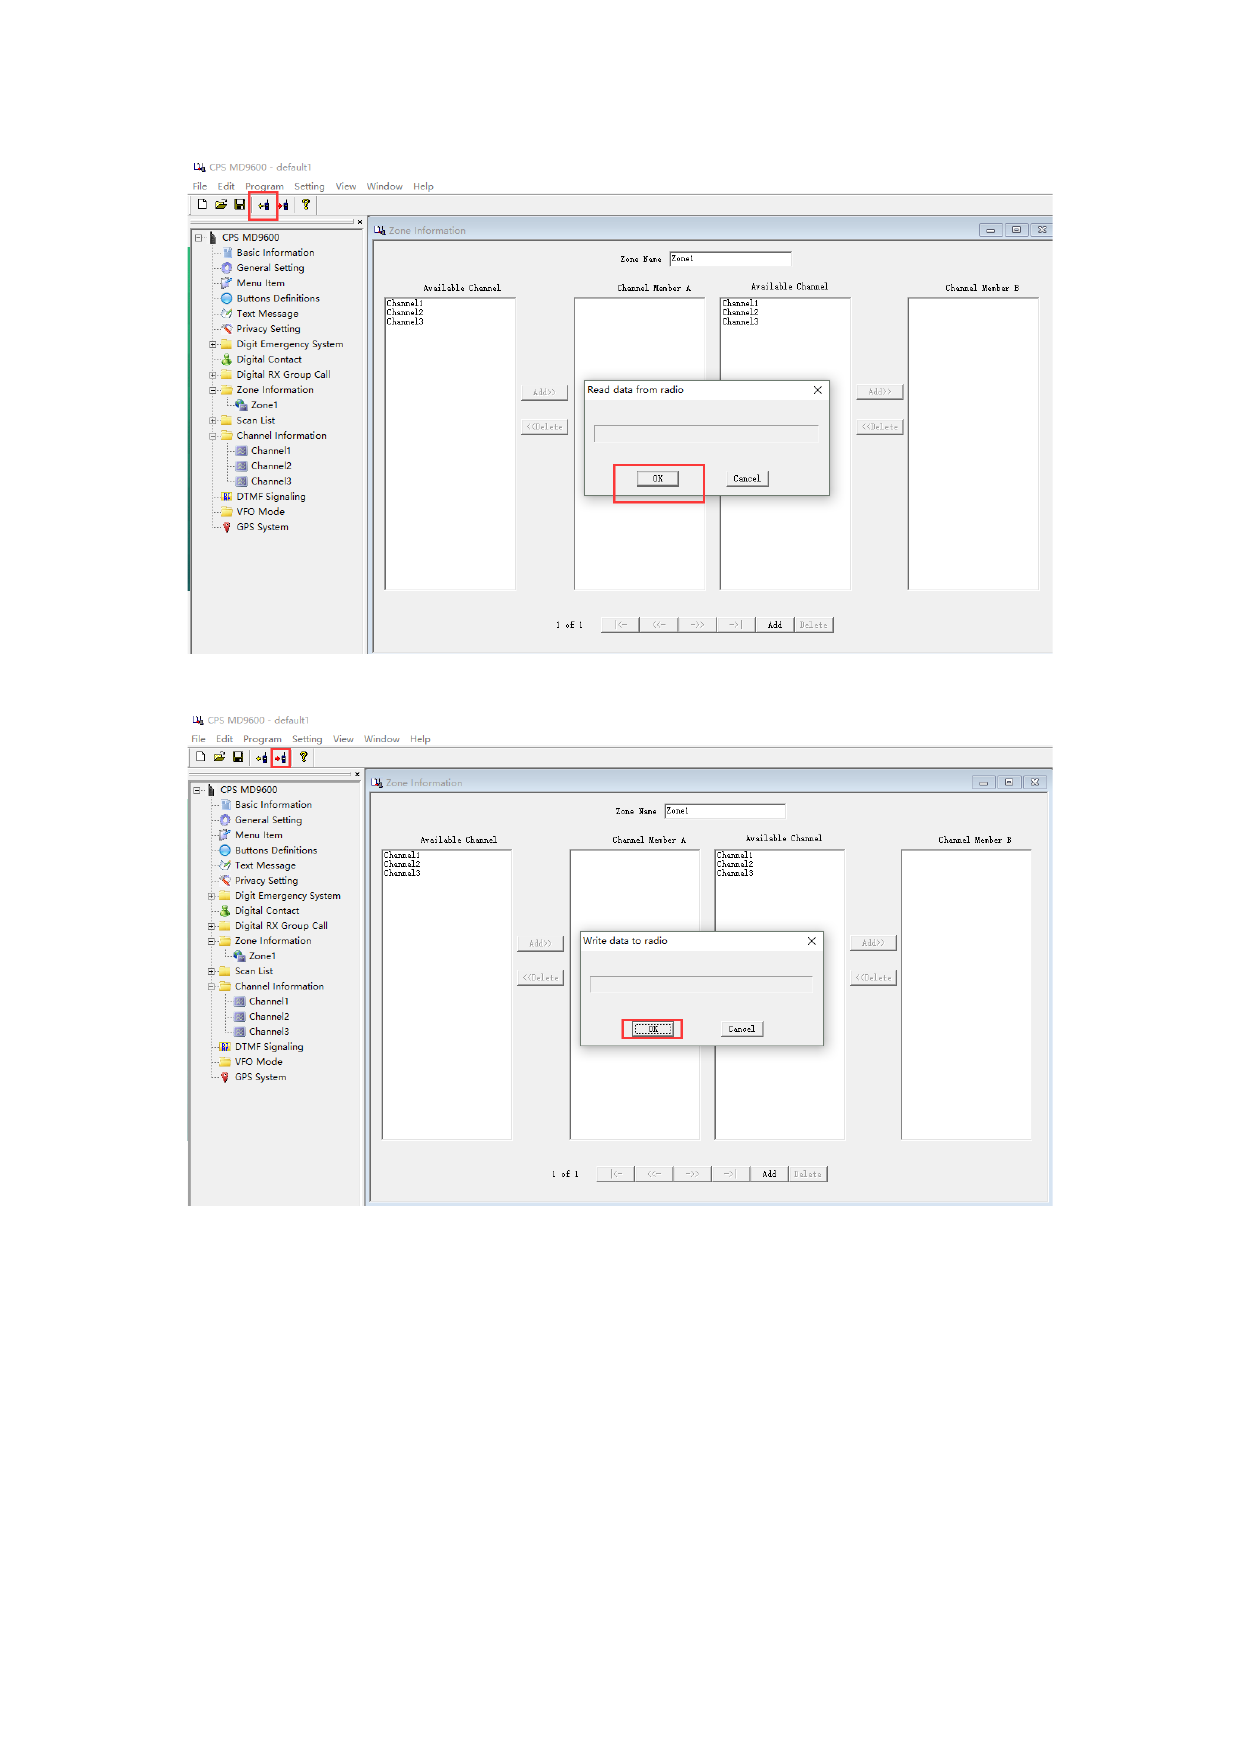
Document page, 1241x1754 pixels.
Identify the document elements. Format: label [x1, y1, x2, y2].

picture [187, 714, 1053, 1206]
picture [187, 162, 1053, 654]
